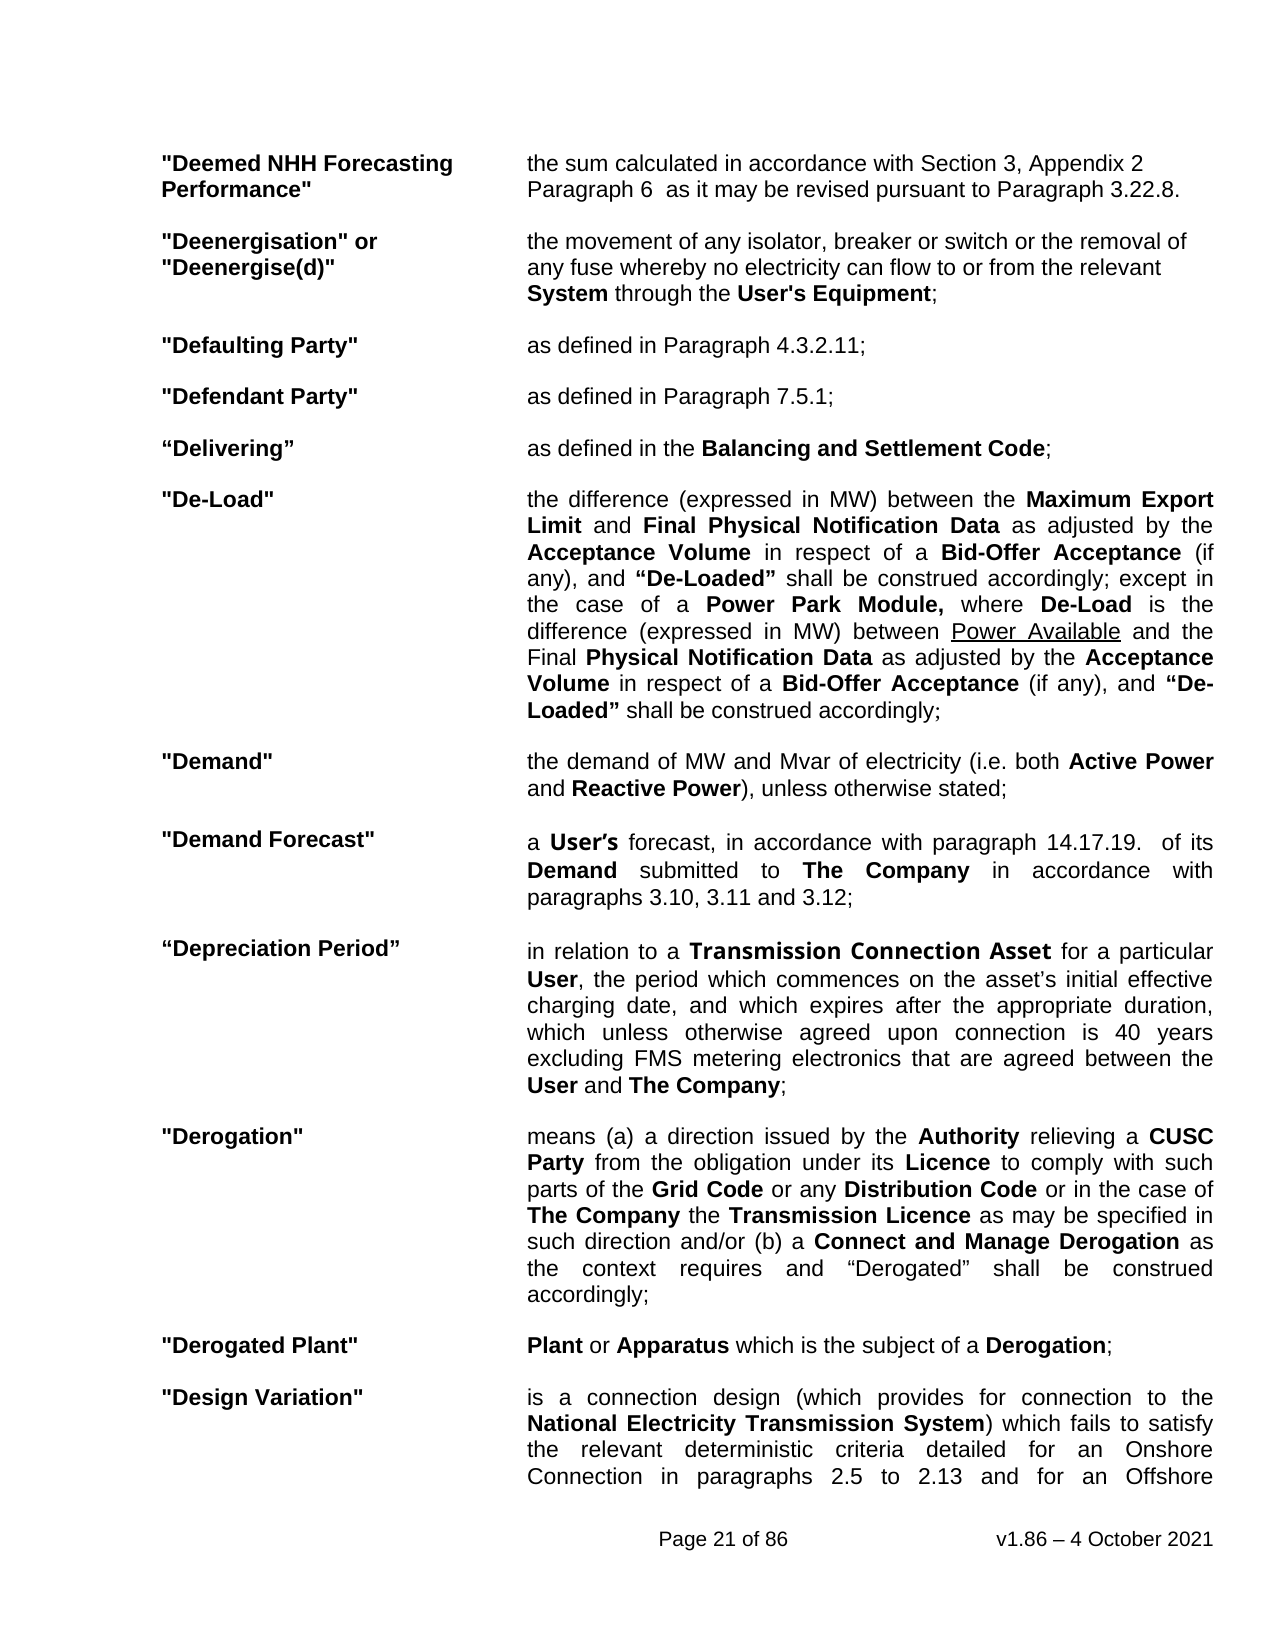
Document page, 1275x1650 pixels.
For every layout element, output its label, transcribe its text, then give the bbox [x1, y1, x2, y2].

table_cell as defined in Paragraph 4.3.2.11; [516, 332, 1225, 383]
table_cell the demand of MW and Mvar of electricity (i.e. both Active Power and Reactive Power), unless otherwise stated; [516, 748, 1225, 826]
table_cell "Derogated Plant" [150, 1333, 516, 1384]
table_cell "Defendant Party" [150, 383, 516, 434]
table_cell a User’s forecast, in accordance with paragraph 14.17.19. of its Demand submitted to The Company in accordance with paragraphs 3.10, 3.11 and 3.12; [516, 826, 1225, 935]
table_cell "Defaulting Party" [150, 332, 516, 383]
table_cell the difference (expressed in MW) between the Maximum Export Limit and Final Physical Notification Data as adjusted by the Acceptance Volume in respect of a Bid-Offer Acceptance (if any), and “De-Loaded” shall be construed accordingly; except in the case of a Power Park Module, where De-Load is the difference (expressed in MW) between Power Available and the Final Physical Notification Data as adjusted by the Acceptance Volume in respect of a Bid-Offer Acceptance (if any), and “De-Loaded” shall be construed accordingly; [516, 486, 1225, 748]
table_cell "Demand" [150, 748, 516, 826]
table_cell "Deenergisation" or "Deenergise(d)" [150, 228, 516, 332]
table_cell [516, 1384, 1225, 1489]
table_cell Plant or Apparatus which is the subject of a Derogation; [516, 1333, 1225, 1384]
table_cell as defined in the Balancing and Settlement Code; [516, 435, 1225, 486]
table_cell "Demand Forecast" [150, 826, 516, 935]
table_cell “Depreciation Period” [150, 935, 516, 1123]
table_cell “Delivering” [150, 435, 516, 486]
table_cell in relation to a Transmission Connection Asset for a particular User, the period which commences on the asset’s initial effective charging date, and which expires after the appropriate duration, which unless otherwise agreed upon connection is 40 years excluding FMS metering electronics that are agreed between the User and The Company; [516, 935, 1225, 1123]
table_cell "Derogation" [150, 1123, 516, 1332]
table_cell the sum calculated in accordance with Section 3, Appendix 2 Paragraph 6 as it may be revised pursuant to Paragraph 3.22.8. [516, 150, 1225, 228]
table_cell "Design Variation" [150, 1384, 516, 1489]
table_cell means (a) a direction issued by the Authority relieving a CUSC Party from the obligation under its Licence to comply with such parts of the Grid Code or any Distribution Code or in the case of The Company the Transmission Licence as may be specified in such direction and/or (b) a Connect and Manage Derogation as the context requires and “Derogated” shall be construed accordingly; [516, 1123, 1225, 1332]
table_cell the movement of any isolator, breaker or switch or the removal of any fuse whereby no electricity can flow to or from the relevant System through the User's Equipment; [516, 228, 1225, 332]
table_cell "Deemed NHH Forecasting Performance" [150, 150, 516, 228]
table_cell as defined in Paragraph 7.5.1; [516, 383, 1225, 434]
table_cell "De-Load" [150, 486, 516, 748]
